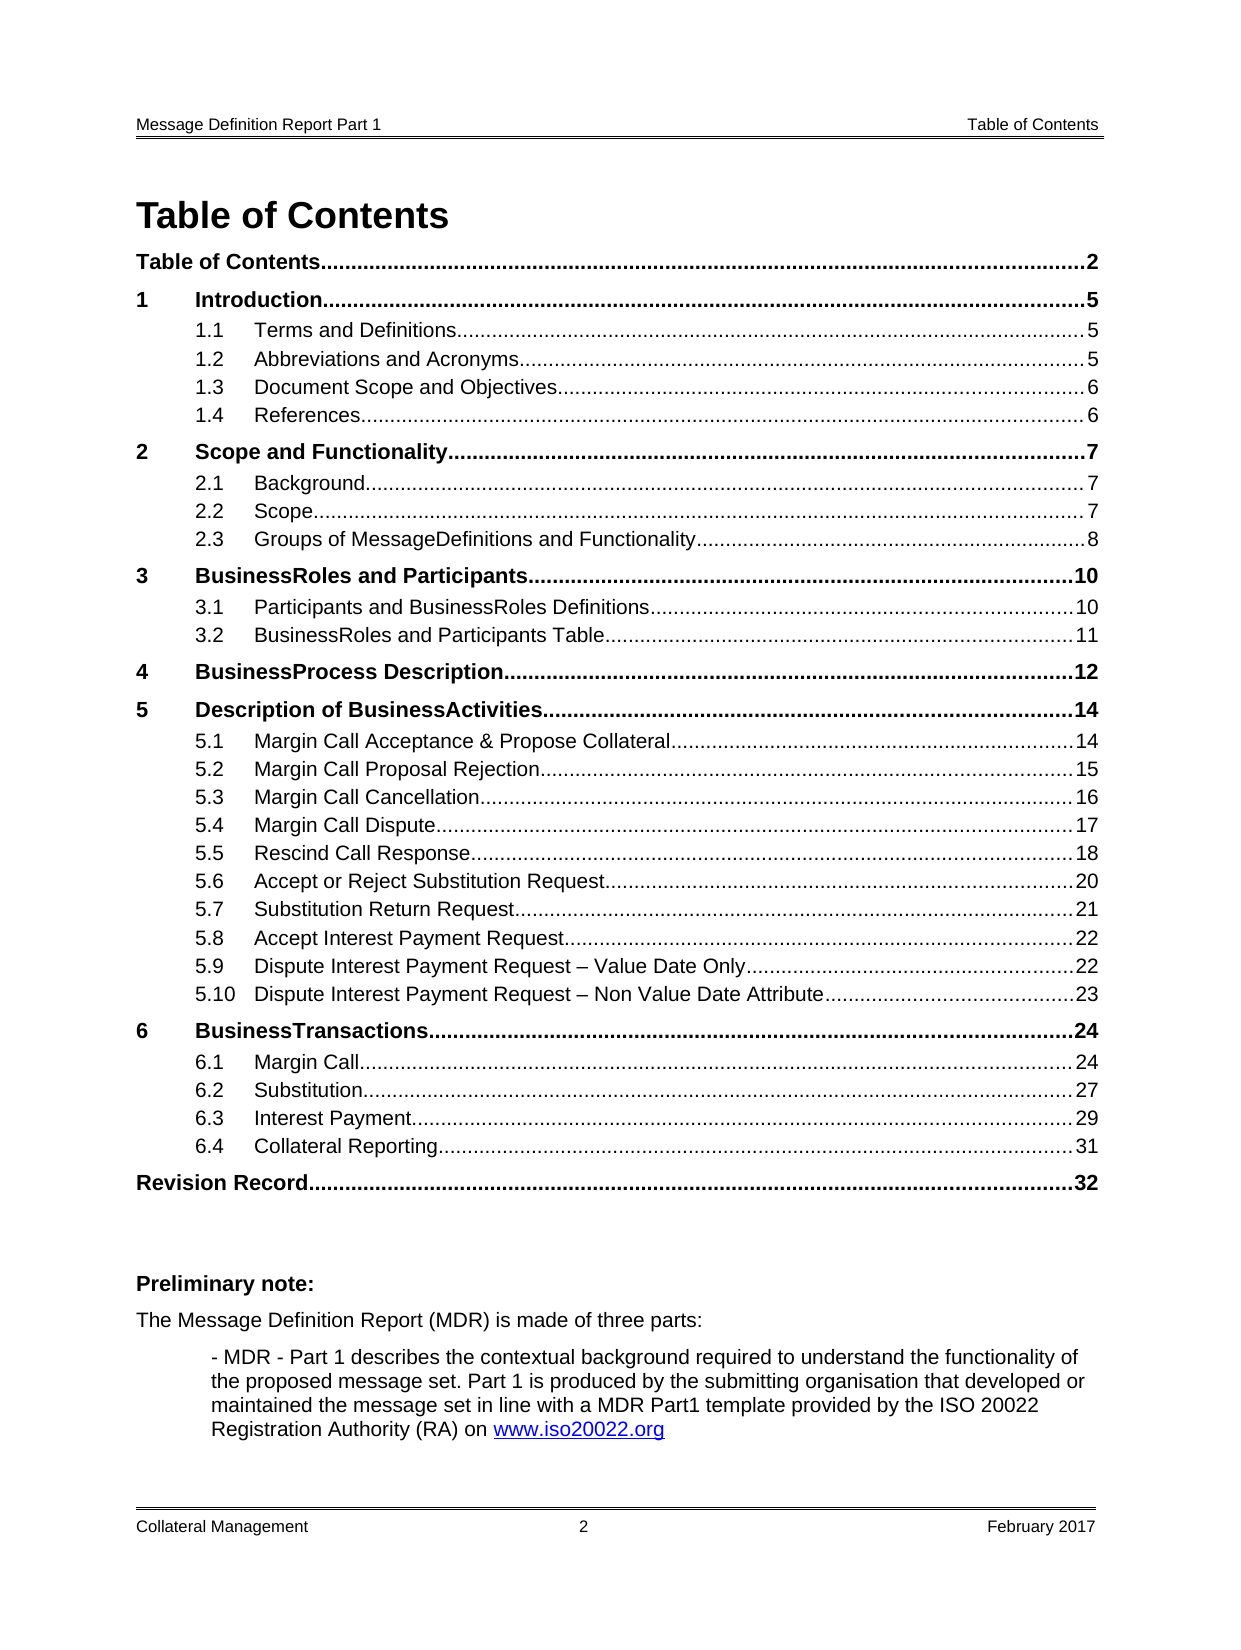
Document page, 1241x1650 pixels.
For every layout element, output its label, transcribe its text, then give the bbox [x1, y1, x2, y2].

text 5.6 Accept or Reject Substitution Request 20 [195, 869, 1104, 893]
text 5 Description of BusinessActivities 14 [136, 697, 1104, 722]
text 6.4 Collateral Reporting 31 [195, 1134, 1104, 1158]
text 5.1 Margin Call Acceptance & Propose Collateral 14 [195, 728, 1104, 752]
text 6.3 Interest Payment 29 [195, 1106, 1104, 1130]
text 1 Introduction 5 [136, 287, 1104, 312]
text 6.2 Substitution 27 [195, 1078, 1104, 1102]
text 5.7 Substitution Return Request 21 [195, 897, 1104, 921]
text 1.2 Abbreviations and Acronyms 5 [195, 346, 1104, 370]
text 2.3 Groups of MessageDefinitions and Functionality 8 [195, 527, 1104, 551]
text 5.5 Rescind Call Response 18 [195, 841, 1104, 865]
text 3.1 Participants and BusinessRoles Definitions 10 [195, 595, 1104, 619]
subtitle Table of Contents [136, 193, 1104, 237]
text Preliminary note: [136, 1271, 1104, 1296]
text 5.2 Margin Call Proposal Rejection 15 [195, 757, 1104, 781]
text Revision Record 32 [136, 1170, 1104, 1196]
text 1.4 References 6 [195, 403, 1104, 427]
text 5.3 Margin Call Cancellation 16 [195, 785, 1104, 809]
text 6.1 Margin Call 24 [195, 1049, 1104, 1073]
text 6 BusinessTransactions 24 [136, 1018, 1104, 1043]
text 5.10 Dispute Interest Payment Request – Non Value Date Attribute 23 [195, 982, 1104, 1006]
text 2 Scope and Functionality 7 [136, 439, 1104, 464]
text 1.3 Document Scope and Objectives 6 [195, 374, 1104, 398]
text 3 BusinessRoles and Participants 10 [136, 563, 1104, 588]
text 5.9 Dispute Interest Payment Request – Value Date Only 22 [195, 953, 1104, 977]
text Table of Contents 2 [136, 249, 1104, 274]
text 3.2 BusinessRoles and Participants Table 11 [195, 623, 1104, 647]
list - MDR - Part 1 describes the contextual background required to understand the functionality of the proposed message set. Part 1 is produced by the submitting organisation that developed or maintained the message set in line with a MDR Part1 template provided by the ISO 20022 Registration Authority (RA) on www.iso20022.org [211, 1345, 1104, 1441]
text 5.8 Accept Interest Payment Request 22 [195, 925, 1104, 949]
text The Message Definition Report (MDR) is made of three parts: [136, 1308, 1104, 1332]
text 4 BusinessProcess Description 12 [136, 659, 1104, 684]
text 2.1 Background 7 [195, 471, 1104, 494]
text 1.1 Terms and Definitions 5 [195, 318, 1104, 342]
text 5.4 Margin Call Dispute 17 [195, 813, 1104, 837]
text 2.2 Scope 7 [195, 499, 1104, 523]
